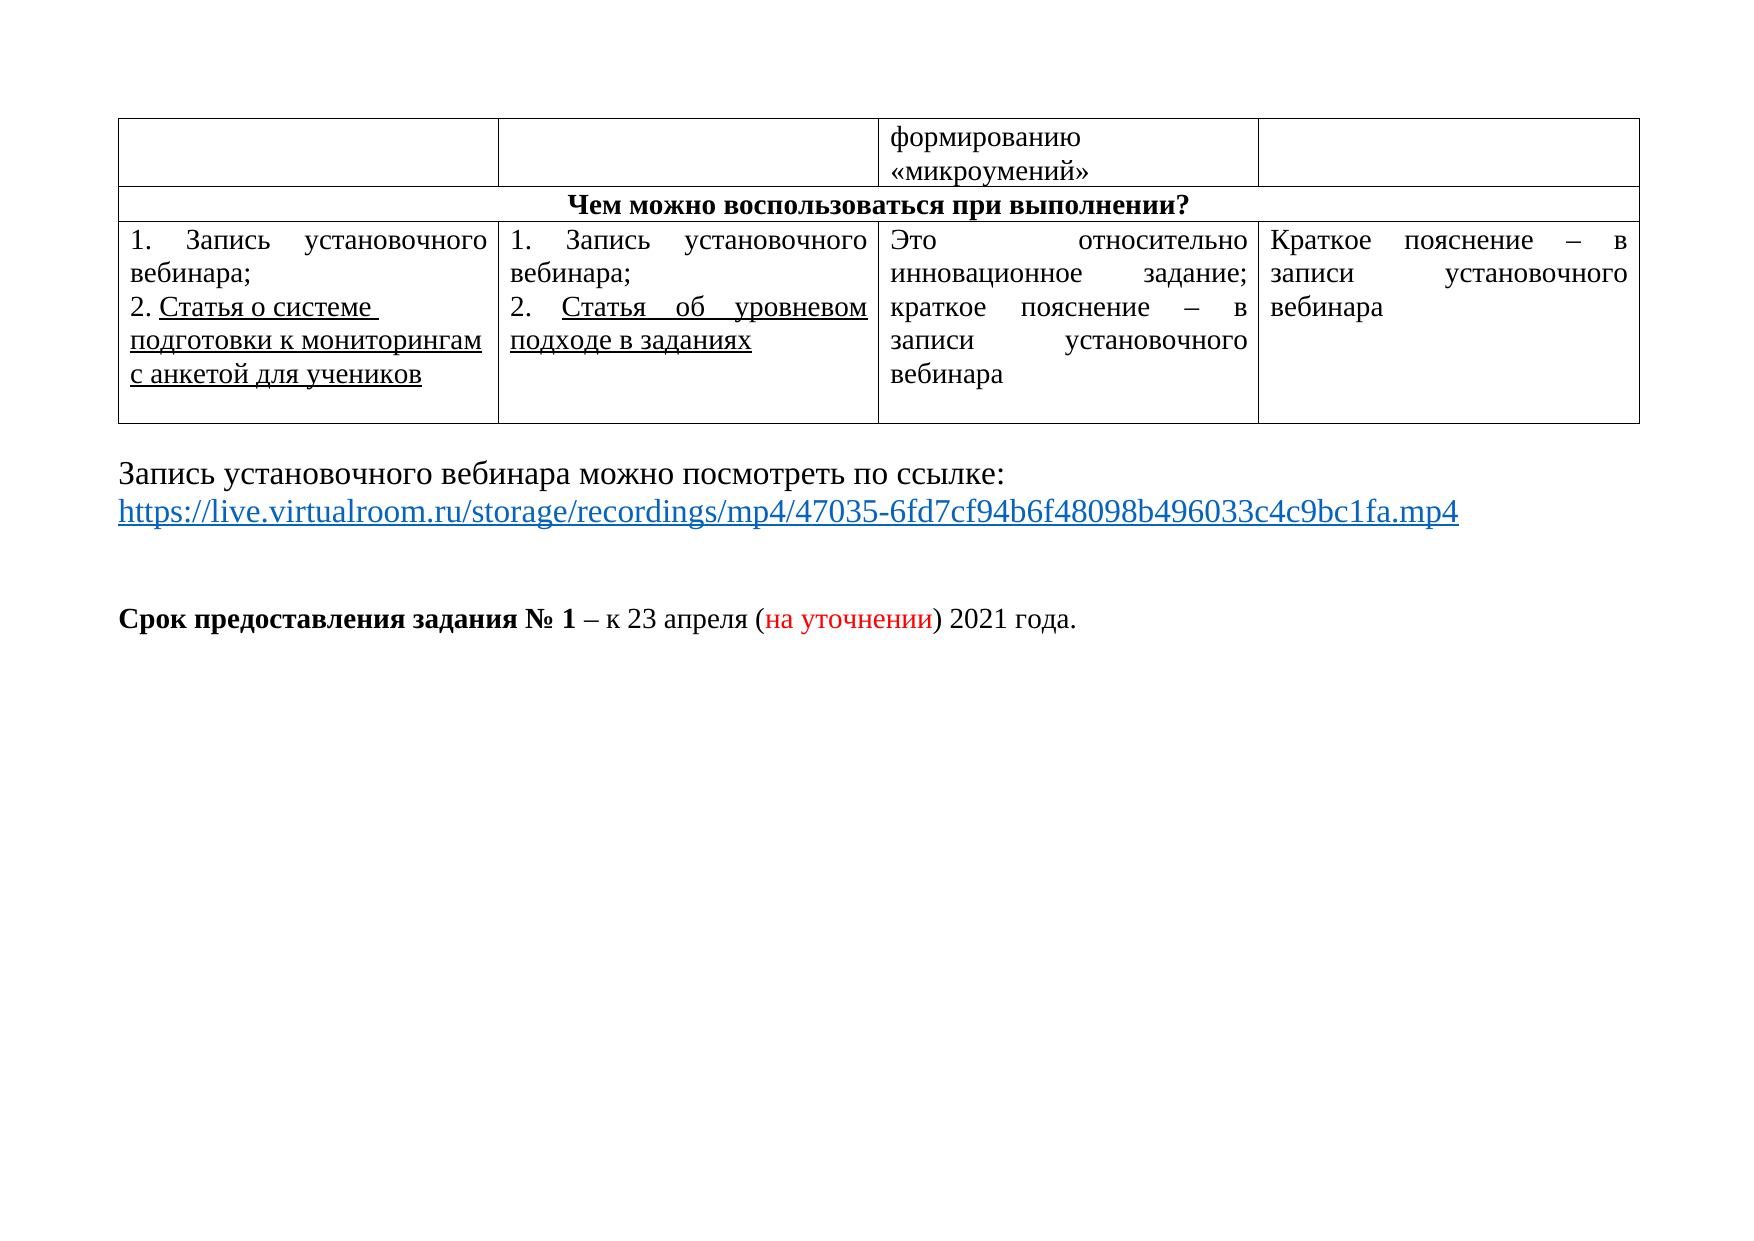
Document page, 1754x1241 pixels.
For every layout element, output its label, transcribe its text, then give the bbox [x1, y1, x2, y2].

table_cell Это относительно инновационное задание; краткое пояснение – в записи установочного вебинара [879, 222, 1258, 423]
table_cell Краткое пояснение – в записи установочного вебинара [1259, 222, 1639, 423]
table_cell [499, 119, 878, 186]
text Запись установочного вебинара можно посмотреть по ссылке: https://live.virtualroom.ru/storage/recordings/mp4/47035-6fd7cf94b6f48098b496033c4c9bc1fa.mp4 [118, 453, 1636, 529]
text Срок предоставления задания № 1 – к 23 апреля (на уточнении) 2021 года. [118, 601, 1636, 635]
table_cell Чем можно воспользоваться при выполнении? [119, 187, 1639, 221]
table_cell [879, 119, 1258, 186]
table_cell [1259, 119, 1639, 186]
table_cell 1. Запись установочного вебинара; 2. Статья об уровневом подходе в заданиях [499, 222, 878, 423]
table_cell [119, 119, 498, 186]
table_cell 1. Запись установочного вебинара; 2. Статья о системе подготовки к мониторингам с анкетой для учеников [119, 222, 498, 423]
